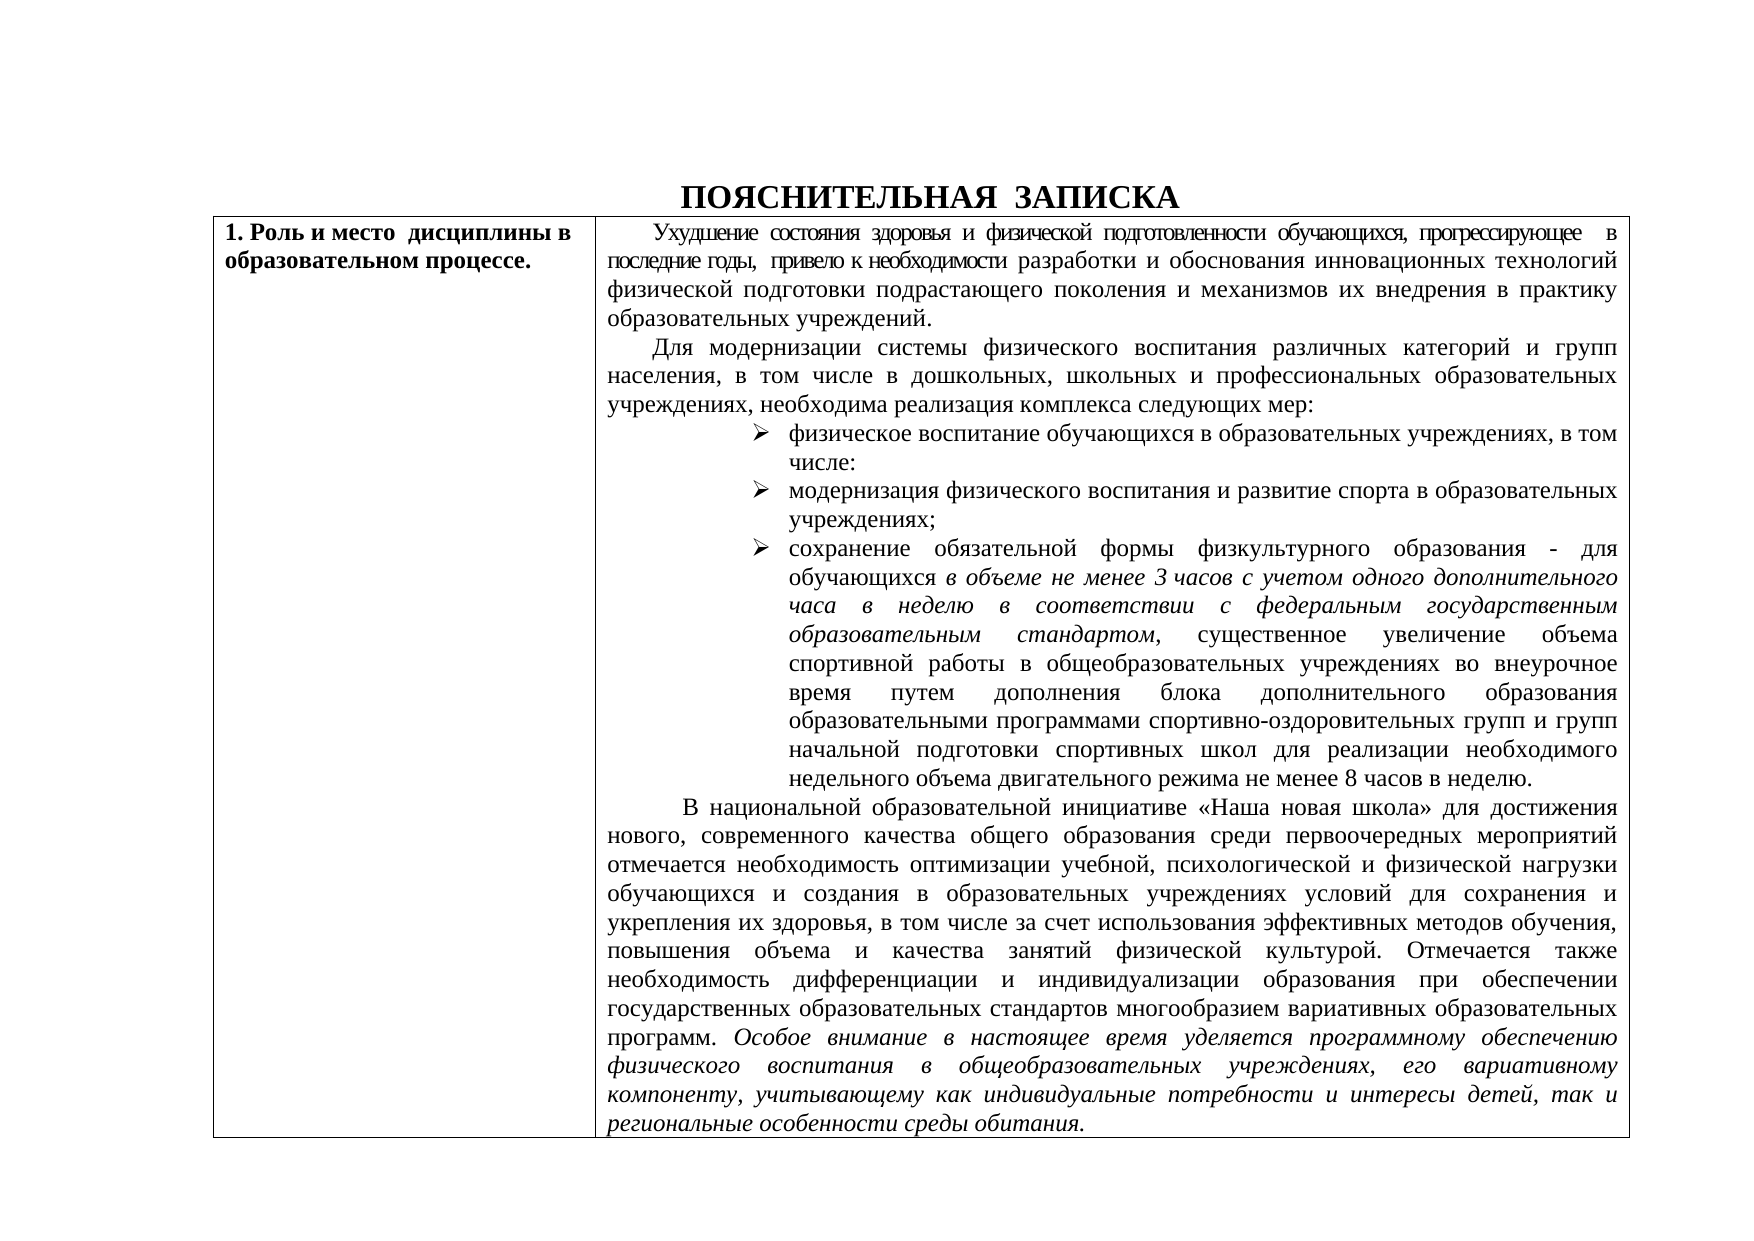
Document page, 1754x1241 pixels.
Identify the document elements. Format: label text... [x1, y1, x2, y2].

text ПОЯСНИТЕЛЬНАЯ ЗАПИСКА [224, 177, 1636, 216]
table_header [214, 217, 595, 1137]
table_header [596, 217, 1629, 1137]
